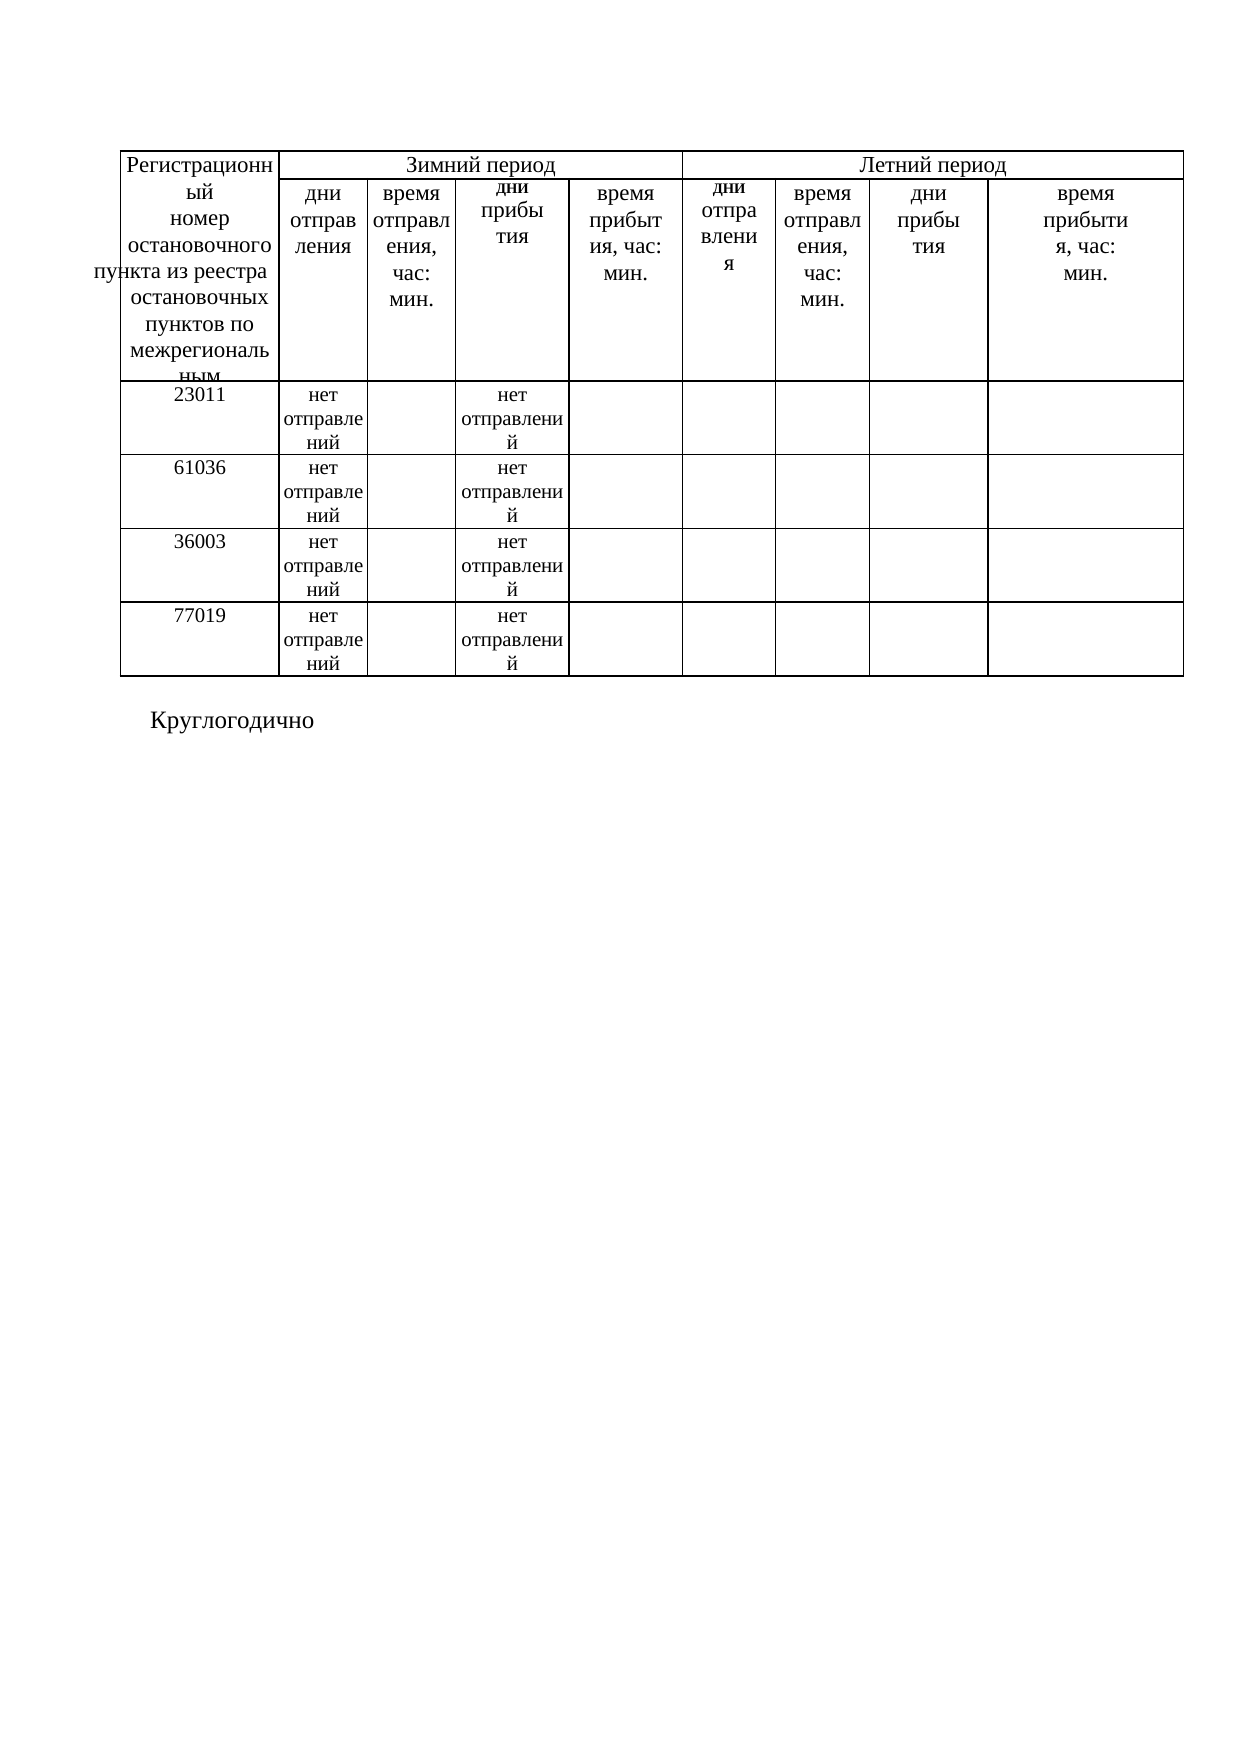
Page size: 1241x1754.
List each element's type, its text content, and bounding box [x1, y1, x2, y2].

table_header Летний период [683, 152, 1183, 178]
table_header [121, 152, 278, 380]
table_cell [989, 455, 1183, 527]
table_cell 36003 [121, 529, 278, 601]
table_cell время отправл ения, час: мин. [776, 180, 869, 380]
table_cell время прибыти я, час: мин. [989, 180, 1183, 380]
table_cell [870, 455, 987, 527]
table_cell дни прибы тия [870, 180, 987, 380]
table_cell нет отправлений [456, 529, 568, 601]
table_cell [368, 603, 455, 675]
table_cell нет отправлений [280, 382, 367, 454]
table_cell время отправл ения, час: мин. [368, 180, 455, 380]
table_cell [683, 529, 775, 601]
table_cell [870, 529, 987, 601]
table_cell [870, 382, 987, 454]
table_cell [570, 529, 682, 601]
table_cell [368, 529, 455, 601]
table_cell [683, 455, 775, 527]
table_cell [570, 382, 682, 454]
table_header Зимний период [280, 152, 682, 178]
table_cell [368, 382, 455, 454]
table_cell нет отправлений [280, 529, 367, 601]
table_cell [683, 603, 775, 675]
table_cell [683, 382, 775, 454]
table_cell время прибыт ия, час: мин. [570, 180, 682, 380]
table_cell [368, 455, 455, 527]
table_cell [776, 529, 869, 601]
table_cell 61036 [121, 455, 278, 527]
table_cell нет отправлений [456, 455, 568, 527]
table_cell нет отправлений [456, 603, 568, 675]
table_cell дни отправ ления [280, 180, 367, 380]
table_cell 77019 [121, 603, 278, 675]
table_cell [570, 455, 682, 527]
table_cell [989, 603, 1183, 675]
table_cell 23011 [121, 382, 278, 454]
table_cell [989, 529, 1183, 601]
table_cell [570, 603, 682, 675]
table_cell ДНИ прибы тия [456, 180, 568, 380]
table_cell [989, 382, 1183, 454]
table_cell нет отправлений [280, 455, 367, 527]
table_cell [776, 455, 869, 527]
table_cell [776, 603, 869, 675]
text Круглогодично [150, 705, 1090, 734]
table_cell нет отправлений [456, 382, 568, 454]
table_cell ДНИ отпра влени я [683, 180, 775, 380]
table_cell [776, 382, 869, 454]
table_cell нет отправлений [280, 603, 367, 675]
table_cell [870, 603, 987, 675]
